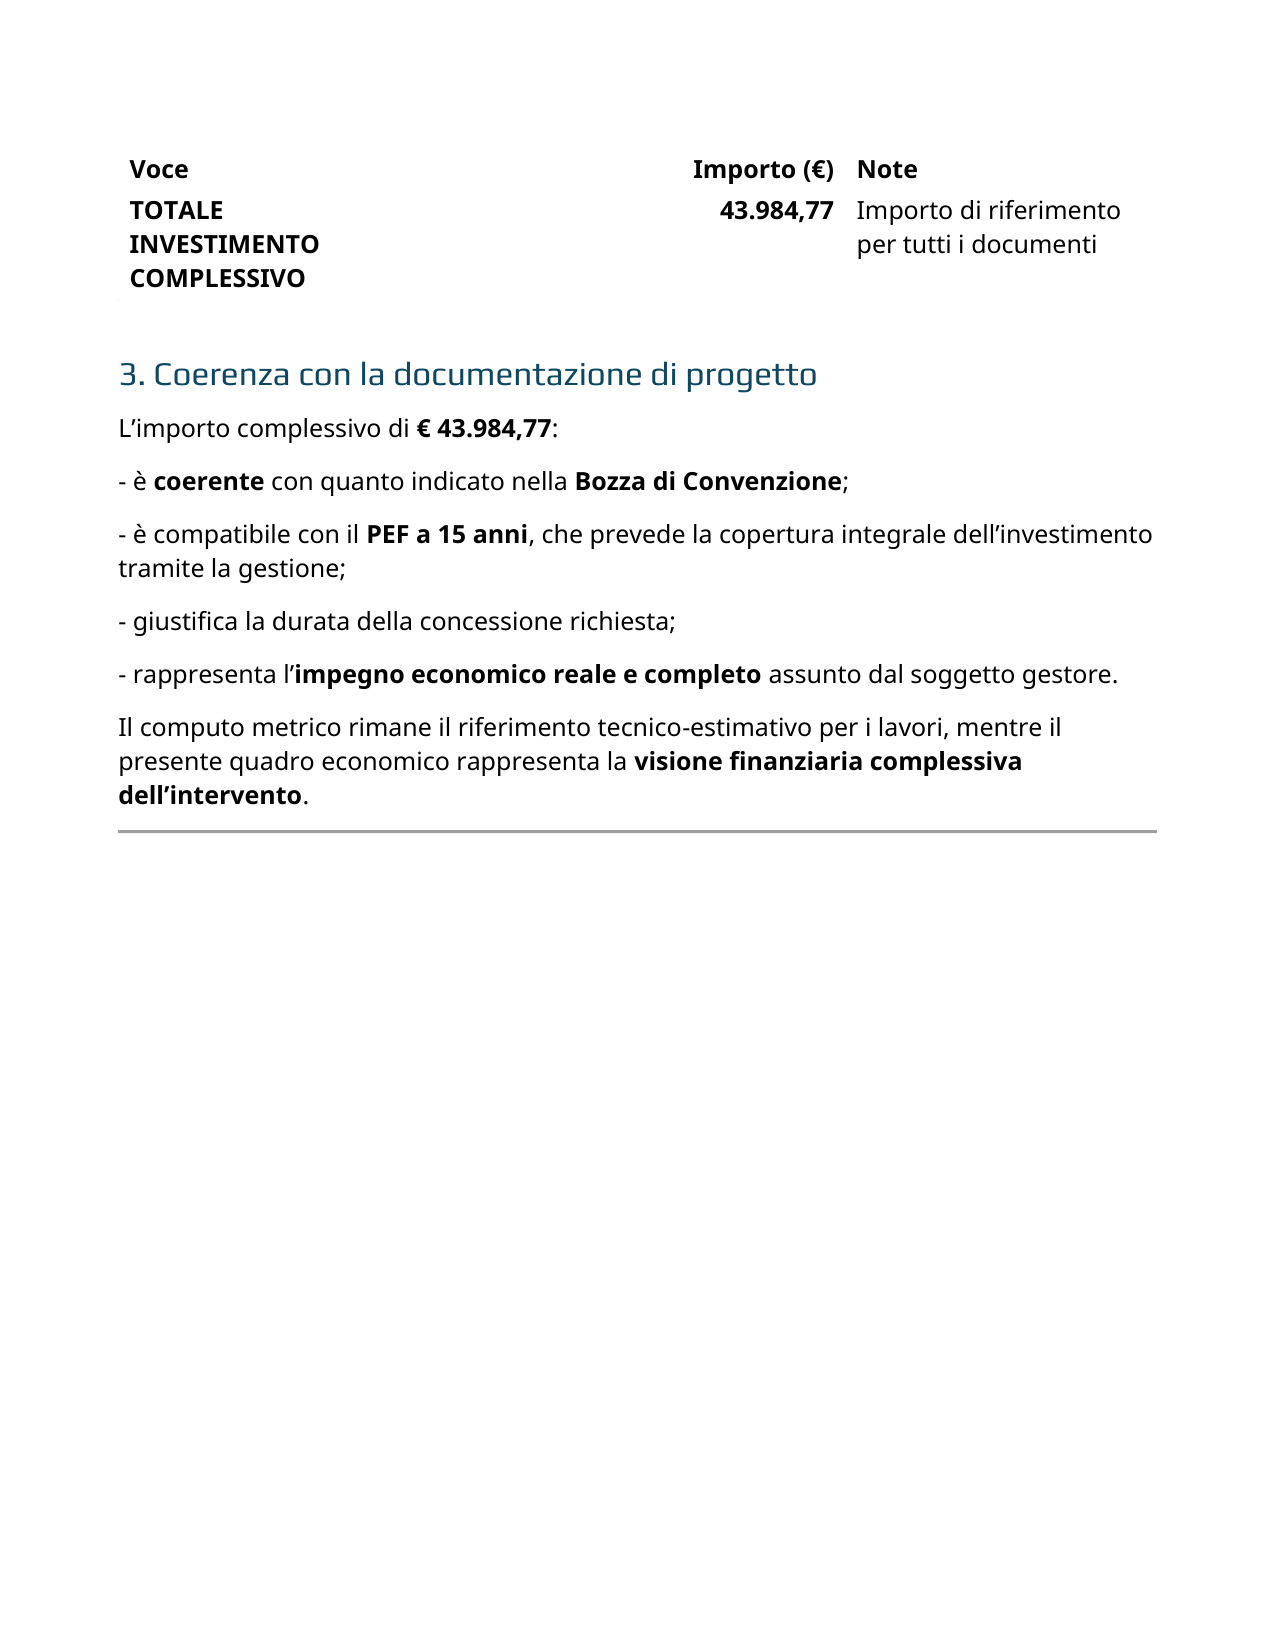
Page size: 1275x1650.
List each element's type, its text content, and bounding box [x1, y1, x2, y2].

subtitle 3. Coerenza con la documentazione di progetto [118, 354, 1157, 392]
table_header Voce [118, 148, 429, 189]
table_cell 43.984,77 [430, 189, 845, 299]
text - giustifica la durata della concessione richiesta; [118, 603, 1157, 638]
text - rappresenta l’impegno economico reale e completo assunto dal soggetto gestore. [118, 656, 1157, 690]
text Il computo metrico rimane il riferimento tecnico‑estimativo per i lavori, mentre il presente quadro economico rappresenta la visione finanziaria complessiva dell’intervento. [118, 709, 1157, 811]
text L’importo complessivo di € 43.984,77: [118, 411, 1157, 445]
table_header Note [845, 148, 1157, 189]
text - è compatibile con il PEF a 15 anni, che prevede la copertura integrale dell’investimento tramite la gestione; [118, 517, 1157, 585]
text - è coerente con quanto indicato nella Bozza di Convenzione; [118, 464, 1157, 498]
table_cell Importo di riferimento per tutti i documenti [845, 189, 1157, 299]
table_header Importo (€) [430, 148, 845, 189]
table_cell TOTALE INVESTIMENTO COMPLESSIVO [118, 189, 429, 299]
